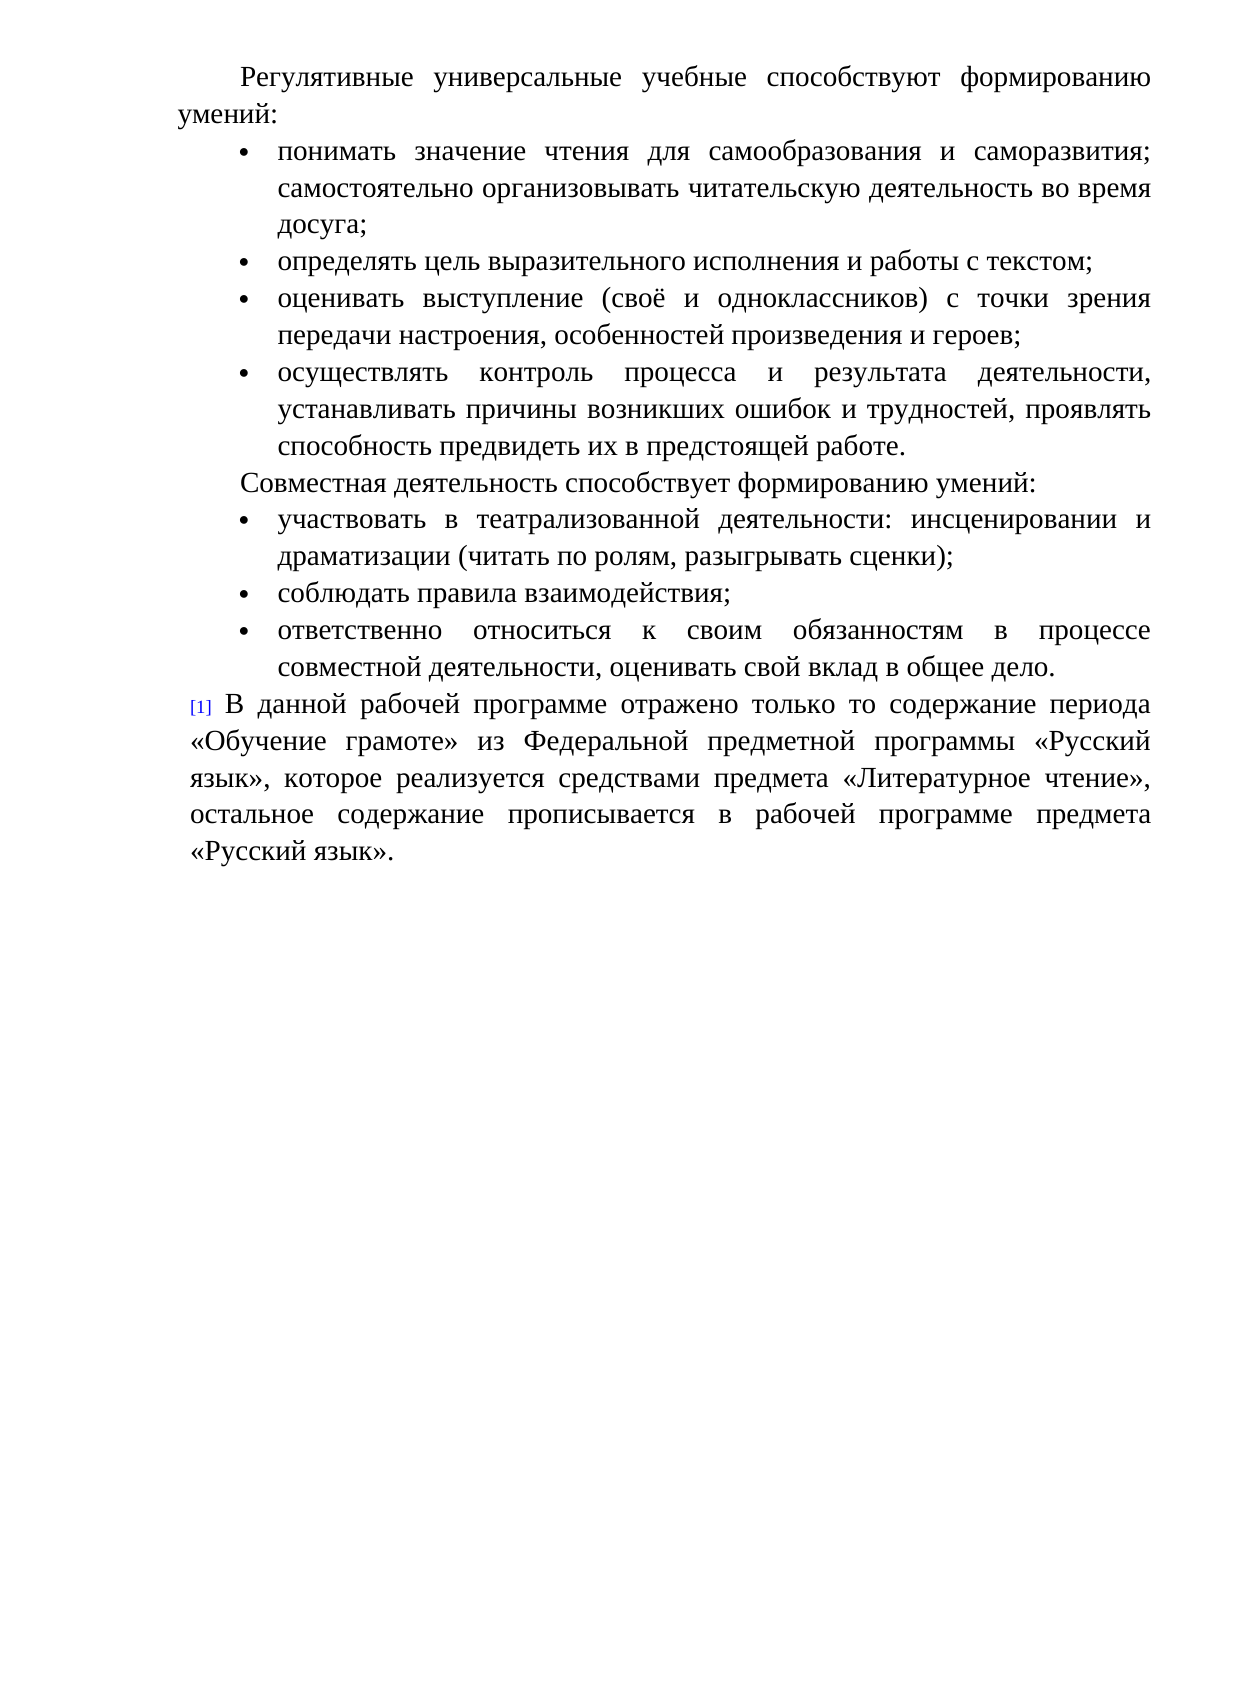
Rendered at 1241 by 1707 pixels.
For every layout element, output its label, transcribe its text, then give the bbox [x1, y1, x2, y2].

text [1] В данной рабочей программе отражено только то содержание периода «Обучение грамоте» из Федеральной предметной программы «Русский язык», которое реализуется средствами предмета «Литературное чтение», остальное содержание прописывается в рабочей программе предмета «Русский язык». [190, 686, 1152, 867]
text Совместная деятельность способствует формированию умений: [177, 465, 1152, 498]
list понимать значение чтения для самообразования и саморазвития; самостоятельно организовывать читательскую деятельность во время досуга; [240, 133, 1152, 240]
list соблюдать правила взаимодействия; [240, 575, 1152, 609]
text Регулятивные универсальные учебные способствуют формированию умений: [177, 59, 1152, 129]
list ответственно относиться к своим обязанностям в процессе совместной деятельности, оценивать свой вклад в общее дело. [240, 612, 1152, 683]
list определять цель выразительного исполнения и работы с текстом; [240, 243, 1152, 277]
list участвовать в театрализованной деятельности: инсценировании и драматизации (читать по ролям, разыгрывать сценки); [240, 502, 1152, 572]
list осуществлять контроль процесса и результата деятельности, устанавливать причины возникших ошибок и трудностей, проявлять способность предвидеть их в предстоящей работе. [240, 354, 1152, 461]
list оценивать выступление (своё и одноклассников) с точки зрения передачи настроения, особенностей произведения и героев; [240, 280, 1152, 351]
